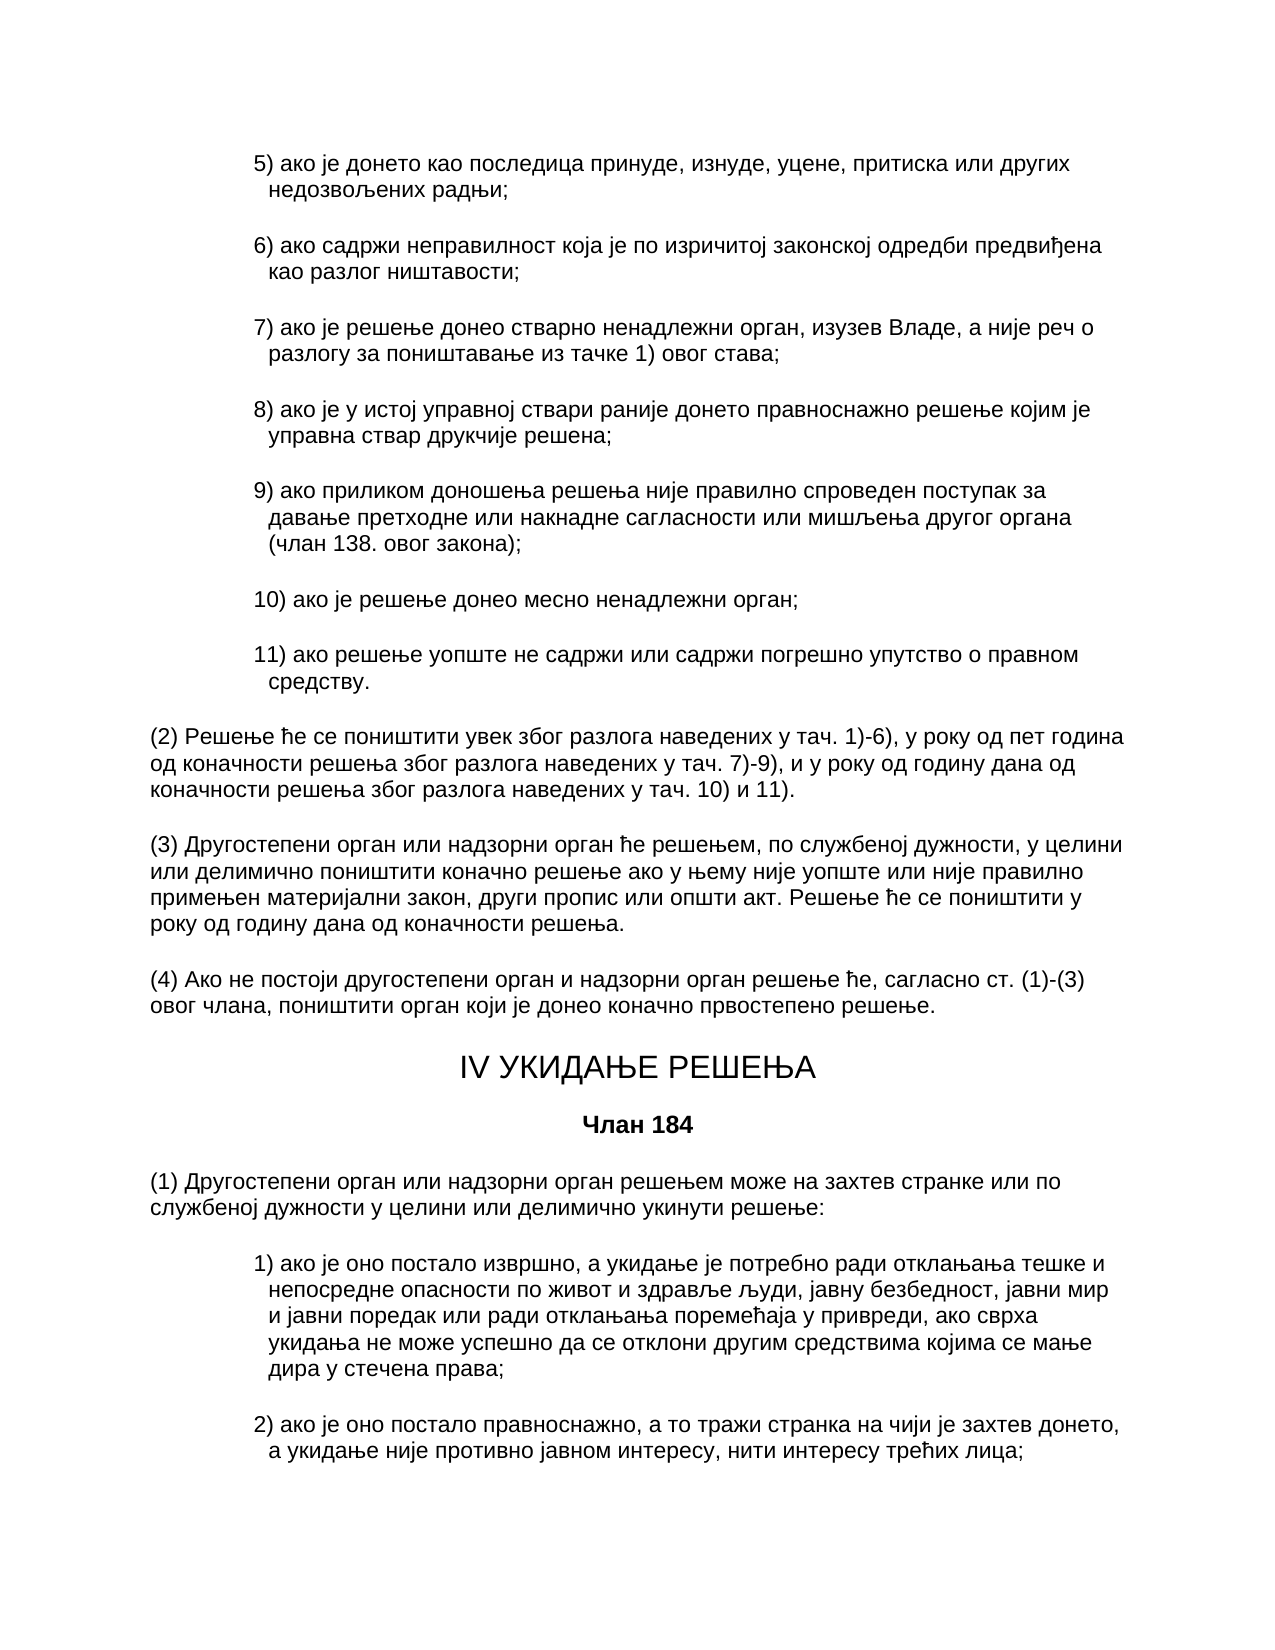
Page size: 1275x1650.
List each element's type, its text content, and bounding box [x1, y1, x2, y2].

text 9) ако приликом доношења решења није правилно спроведен поступак за давање претходне или накнадне сагласности или мишљења другог органа (члан 138. овог закона); [253, 477, 1125, 557]
text (3) Другостепени орган или надзорни орган ће решењем, по службеној дужности, у целини или делимично поништити коначно решење ако у њему није уопште или није правилно примењен материјални закон, други пропис или општи акт. Решење ће се поништити у року од годину дана од коначности решења. [150, 831, 1125, 937]
text 6) ако садржи неправилност која је по изричитој законској одредби предвиђена као разлог ништавости; [253, 232, 1125, 284]
text 7) ако је решење донео стварно ненадлежни орган, изузев Владе, а није реч о разлогу за поништавање из тачке 1) овог става; [253, 314, 1125, 366]
text 11) ако решење уопште не садржи или садржи погрешно упутство о правном средству. [253, 641, 1125, 694]
text 10) ако је решење донео месно ненадлежни орган; [253, 586, 1125, 612]
text 8) ако је у истој управној ствари раније донето правноснажно решење којим је управна ствар друкчије решена; [253, 396, 1125, 448]
text (4) Ако не постоји другостепени орган и надзорни орган решење ће, сагласно ст. (1)-(3) овог члана, поништити орган који је донео коначно првостепено решење. [150, 966, 1125, 1019]
text 2) ако је оно постало правноснажно, а то тражи странка на чији је захтев донето, а укидање није противно јавном интересу, нити интересу трећих лица; [253, 1411, 1125, 1463]
text IV УКИДАЊЕ РЕШЕЊА [150, 1048, 1125, 1085]
text 5) ако је донето као последица принуде, изнуде, уцене, притиска или других недозвољених радњи; [253, 150, 1125, 203]
text Члан 184 [150, 1110, 1125, 1139]
text 1) ако је оно постало извршно, а укидање је потребно ради отклањања тешке и непосредне опасности по живот и здравље људи, јавну безбедност, јавни мир и јавни поредак или ради отклањања поремећаја у привреди, ако сврха укидања не може успешно да се отклони другим средствима којима се мање дира у стечена права; [253, 1250, 1125, 1381]
text (1) Другостепени орган или надзорни орган решењем може на захтев странке или по службеној дужности у целини или делимично укинути решење: [150, 1168, 1125, 1221]
text (2) Решење ће се поништити увек због разлога наведених у тач. 1)-6), у року од пет година од коначности решења због разлога наведених у тач. 7)-9), и у року од годину дана од коначности решења због разлога наведених у тач. 10) и 11). [150, 723, 1125, 802]
